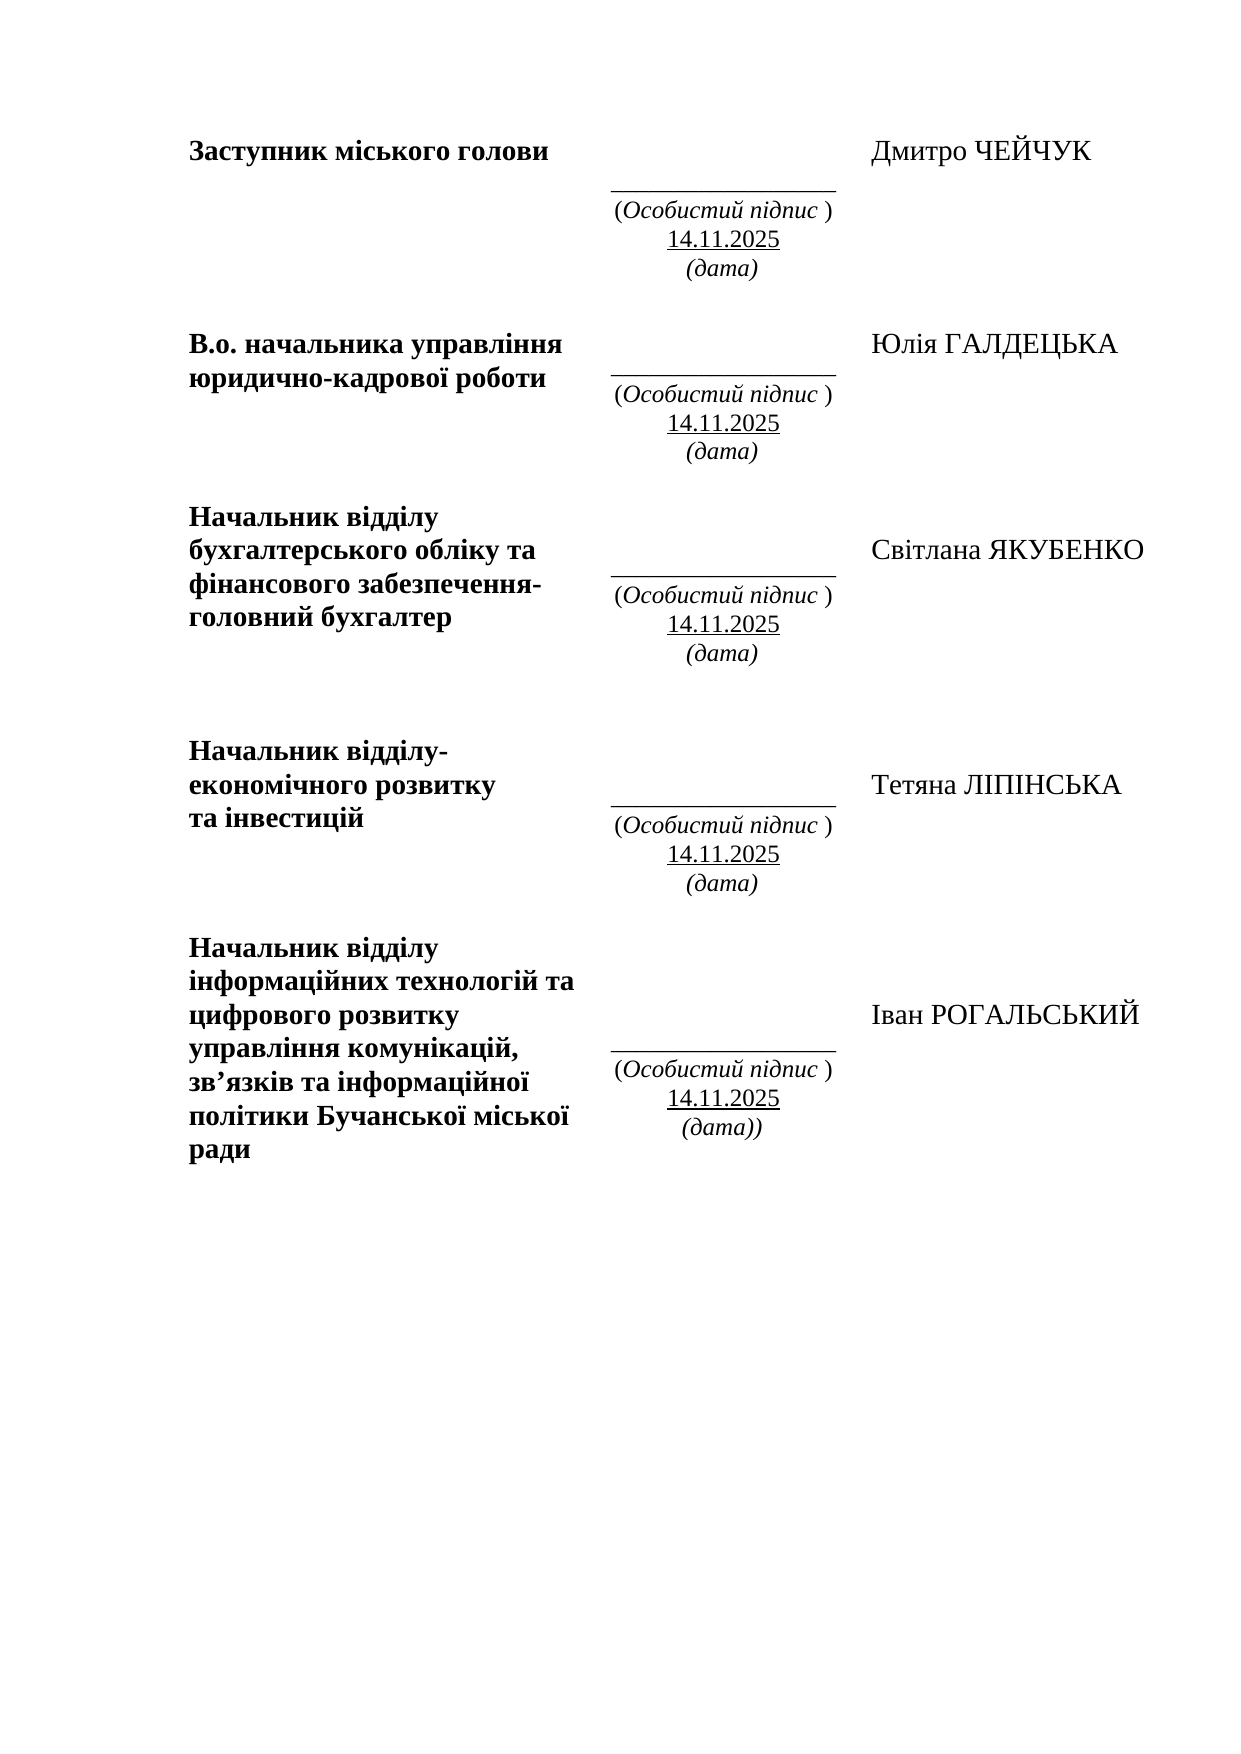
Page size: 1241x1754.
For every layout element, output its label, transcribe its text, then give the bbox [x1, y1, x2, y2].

table_cell __________________ (Особистий підпис ) 14.11.2025 (дата) [591, 293, 856, 465]
table_header Заступник міського голови [177, 133, 591, 293]
table_cell Начальник відділу інформаційних технологій та цифрового розвитку управління комунікацій, зв’язків та інформаційної політики Бучанської міської ради [177, 896, 591, 1165]
table_cell __________________ (Особистий підпис ) 14.11.2025 (дата) [591, 465, 856, 666]
table_cell __________________ (Особистий підпис ) 14.11.2025 (дата)) [591, 896, 856, 1165]
table_cell Начальник відділу бухгалтерського обліку та фінансового забезпечення-головний бухгалтер [177, 465, 591, 666]
table_cell __________________ (Особистий підпис ) 14.11.2025 (дата) [591, 666, 856, 896]
table_cell Іван РОГАЛЬСЬКИЙ [856, 896, 1196, 1165]
table_cell В.о. начальника управління юридично-кадрової роботи [177, 293, 591, 465]
table_cell Світлана ЯКУБЕНКО [856, 465, 1196, 666]
table_cell Тетяна ЛІПІНСЬКА [856, 666, 1196, 896]
table_header Дмитро ЧЕЙЧУК [856, 133, 1196, 293]
table_header __________________ (Особистий підпис ) 14.11.2025 (дата) [591, 133, 856, 293]
table_cell Юлія ГАЛДЕЦЬКА [856, 293, 1196, 465]
table_cell Начальник відділу- економічного розвитку та інвестицій [177, 666, 591, 896]
